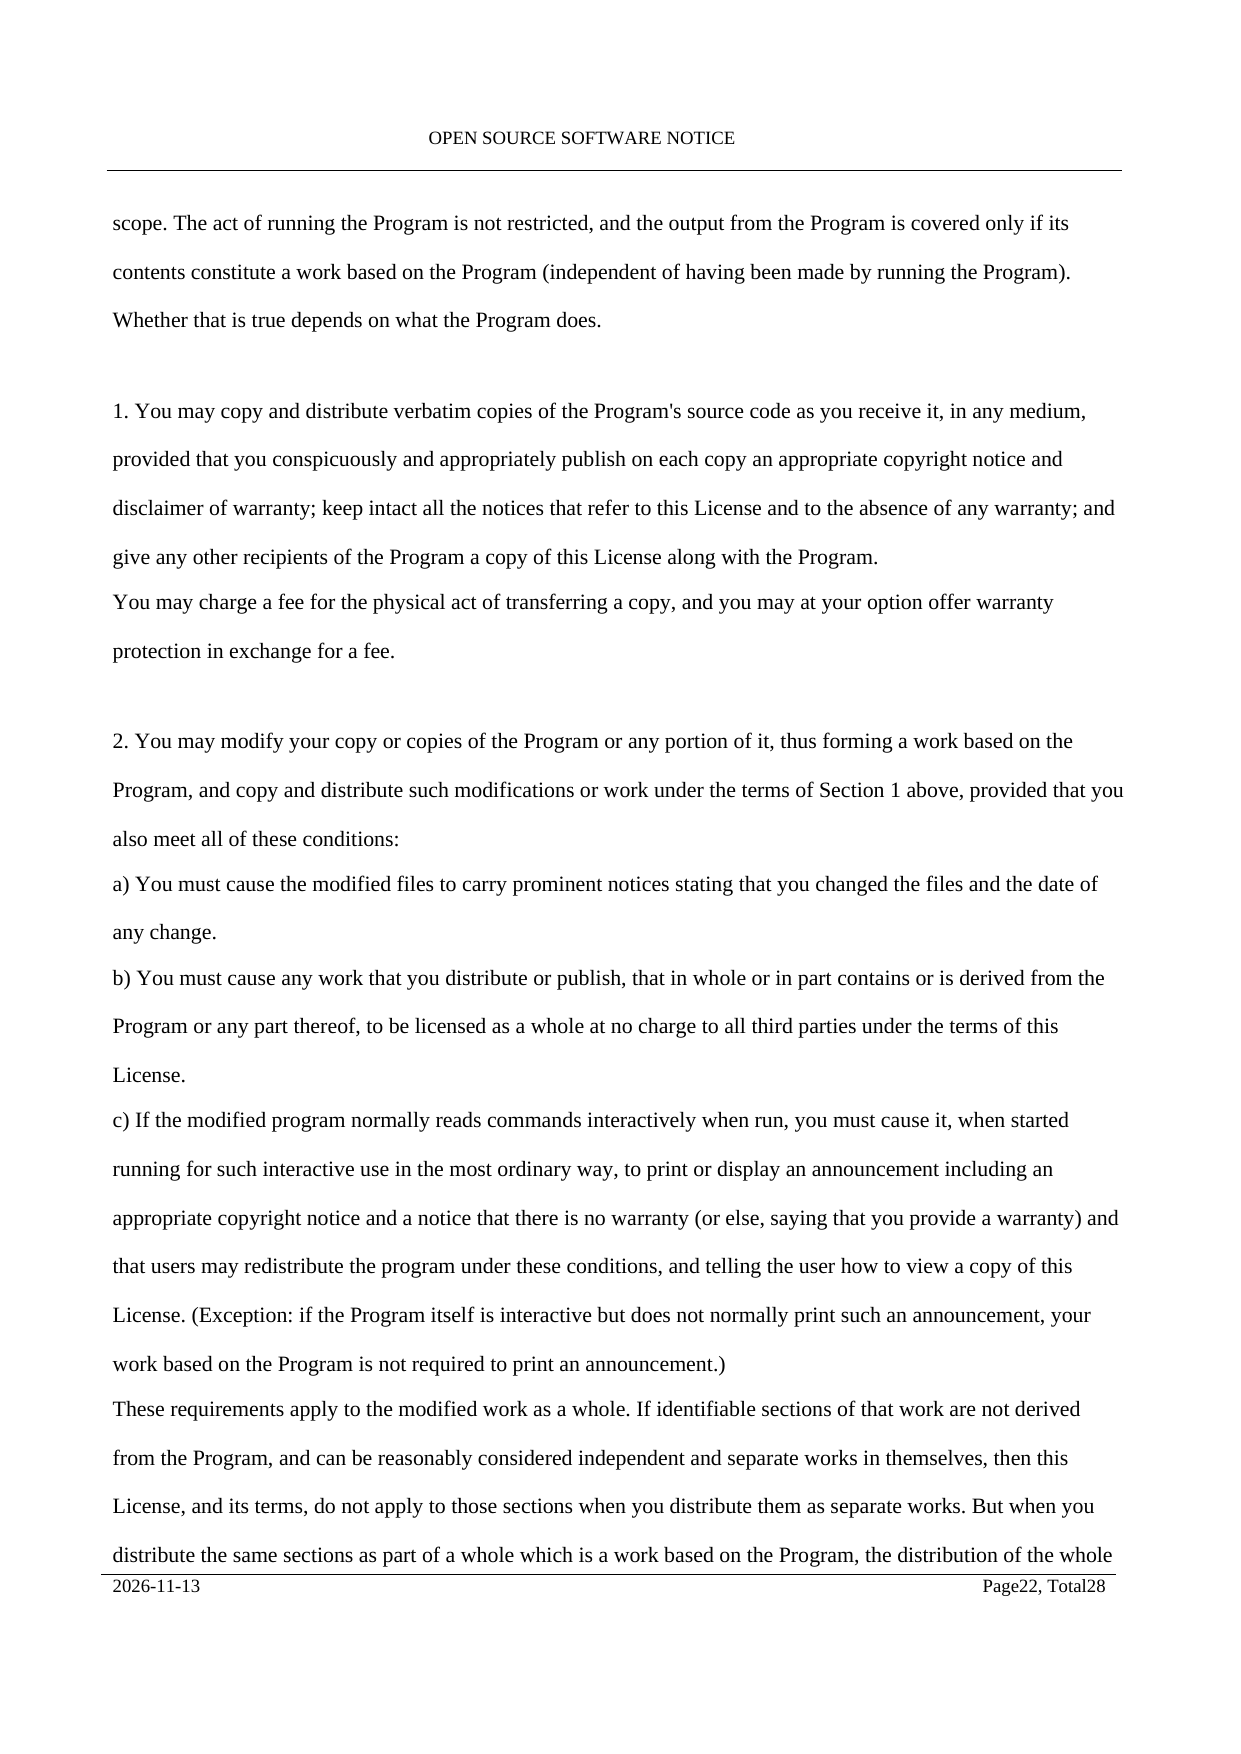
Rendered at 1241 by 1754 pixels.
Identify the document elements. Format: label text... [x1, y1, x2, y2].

text b) You must cause any work that you distribute or publish, that in whole or in part contains or is derived from the Program or any part thereof, to be licensed as a whole at no charge to all third parties under the terms of this License. [112, 961, 1128, 1091]
text 2. You may modify your copy or copies of the Program or any portion of it, thus forming a work based on the Program, and copy and distribute such modifications or work under the terms of Section 1 above, provided that you also meet all of these conditions: [112, 724, 1128, 854]
text c) If the modified program normally reads commands interactively when run, you must cause it, when started running for such interactive use in the most ordinary way, to print or display an announcement including an appropriate copyright notice and a notice that there is no warranty (or else, saying that you provide a warranty) and that users may redistribute the program under these conditions, and telling the user how to view a copy of this License. (Exception: if the Program itself is interactive but does not normally print such an announcement, your work based on the Program is not required to print an announcement.) [112, 1103, 1128, 1380]
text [112, 1392, 1128, 1571]
text You may charge a fee for the physical act of transferring a copy, and you may at your option offer warranty protection in exchange for a fee. [112, 585, 1128, 667]
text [112, 206, 1128, 336]
text 1. You may copy and distribute verbatim copies of the Program's source code as you receive it, in any medium, provided that you conspicuously and appropriately publish on each copy an appropriate copyright notice and disclaimer of warranty; keep intact all the notices that refer to this License and to the absence of any warranty; and give any other recipients of the Program a copy of this License along with the Program. [112, 394, 1128, 573]
text a) You must cause the modified files to carry prominent notices stating that you changed the files and the date of any change. [112, 867, 1128, 948]
